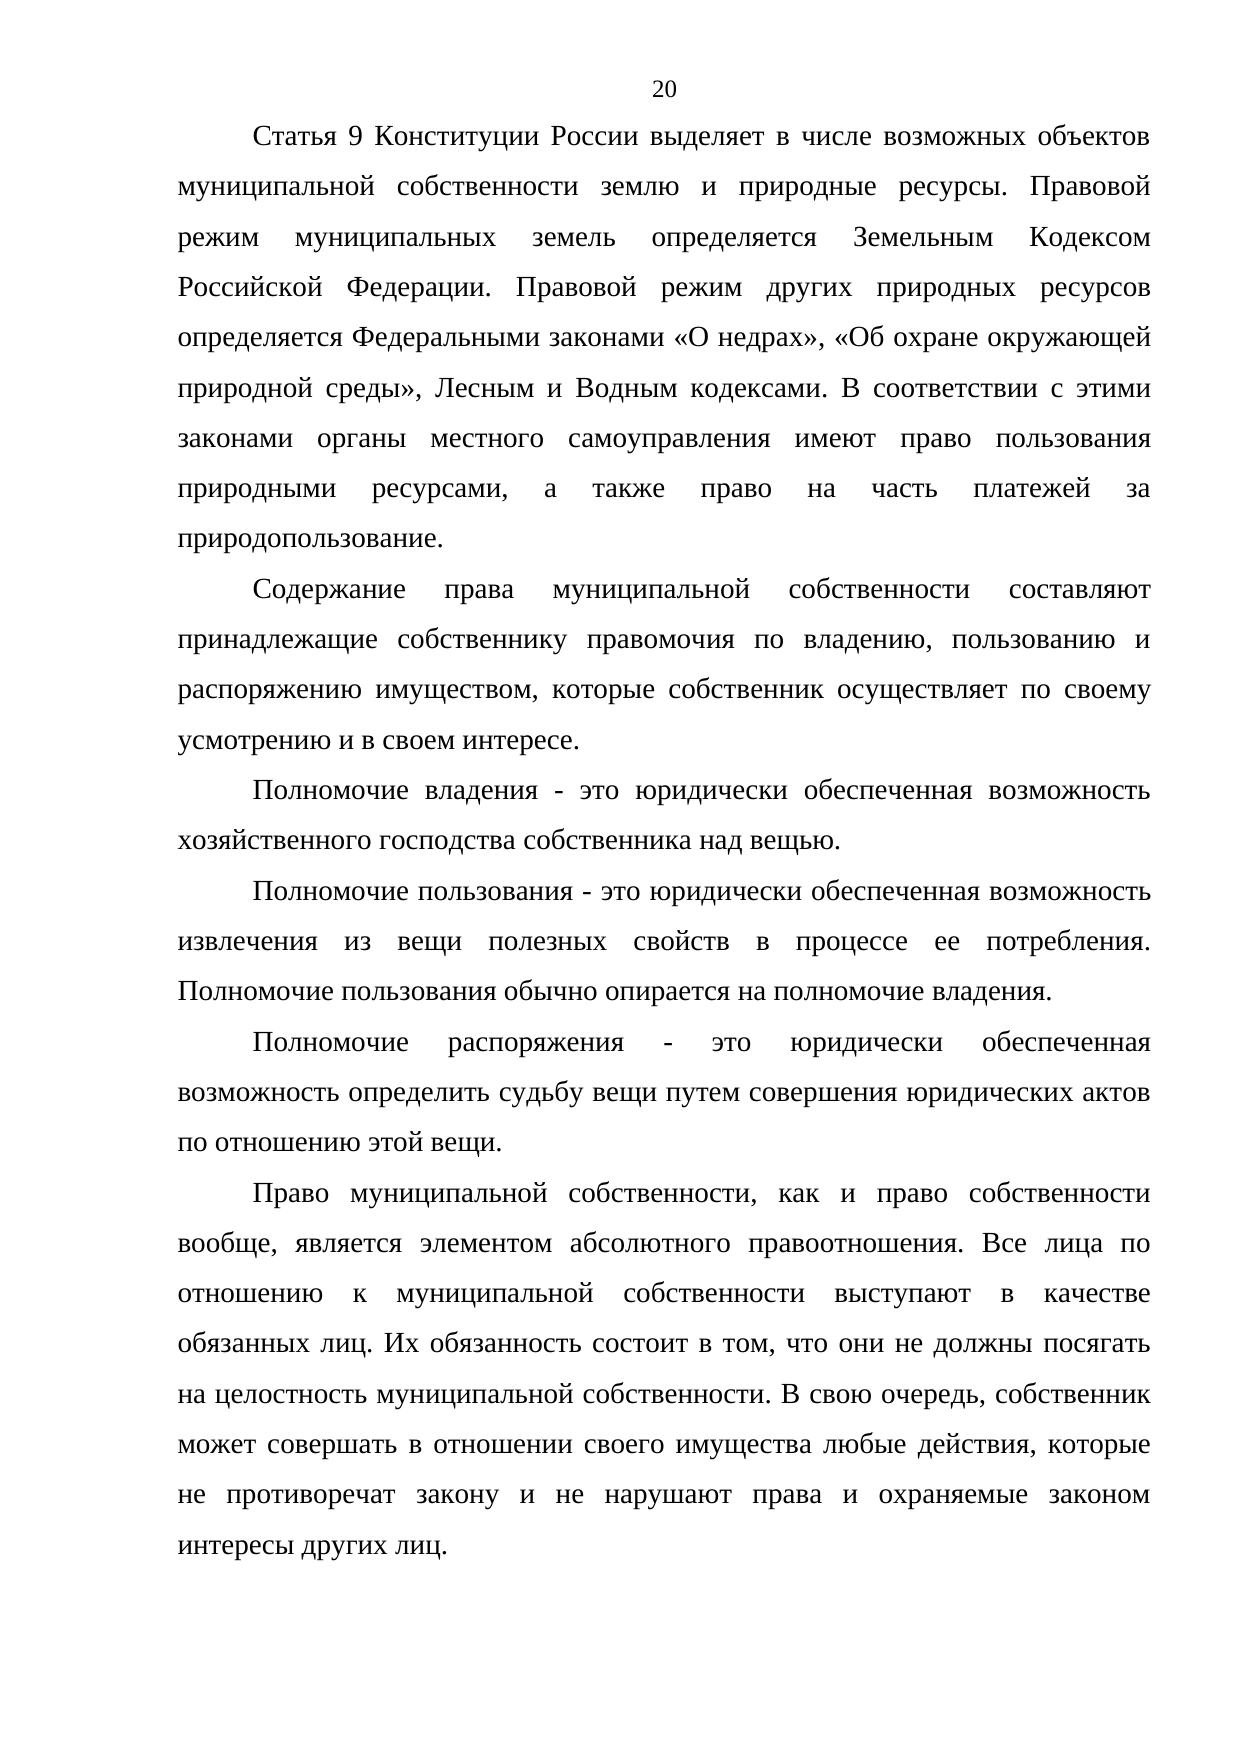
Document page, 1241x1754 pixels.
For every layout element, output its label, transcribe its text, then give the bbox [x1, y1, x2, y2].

text Полномочие владения - это юридически обеспеченная возможность хозяйственного господства собственника над вещью. [177, 772, 1152, 856]
text Полномочие пользования - это юридически обеспеченная возможность извлечения из вещи полезных свойств в процессе ее потребления. Полномочие пользования обычно опирается на полномочие владения. [177, 873, 1152, 1007]
text Полномочие распоряжения - это юридически обеспеченная возможность определить судьбу вещи путем совершения юридических актов по отношению этой вещи. [177, 1024, 1152, 1158]
text Статья 9 Конституции России выделяет в числе возможных объектов муниципальной собственности землю и природные ресурсы. Правовой режим муниципальных земель определяется Земельным Кодексом Российской Федерации. Правовой режим других природных ресурсов определяется Федеральными законами «О недрах», «Об охране окружающей природной среды», Лесным и Водным кодексами. В соответствии с этими законами органы местного самоуправления имеют право пользования природными ресурсами, а также право на часть платежей за природопользование. [177, 118, 1152, 554]
text Право муниципальной собственности, как и право собственности вообще, является элементом абсолютного правоотношения. Все лица по отношению к муниципальной собственности выступают в качестве обязанных лиц. Их обязанность состоит в том, что они не должны посягать на целостность муниципальной собственности. В свою очередь, собственник может совершать в отношении своего имущества любые действия, которые не противоречат закону и не нарушают права и охраняемые законом интересы других лиц. [177, 1175, 1152, 1560]
text Содержание права муниципальной собственности составляют принадлежащие собственнику правомочия по владению, пользованию и распоряжению имуществом, которые собственник осуществляет по своему усмотрению и в своем интересе. [177, 571, 1152, 755]
